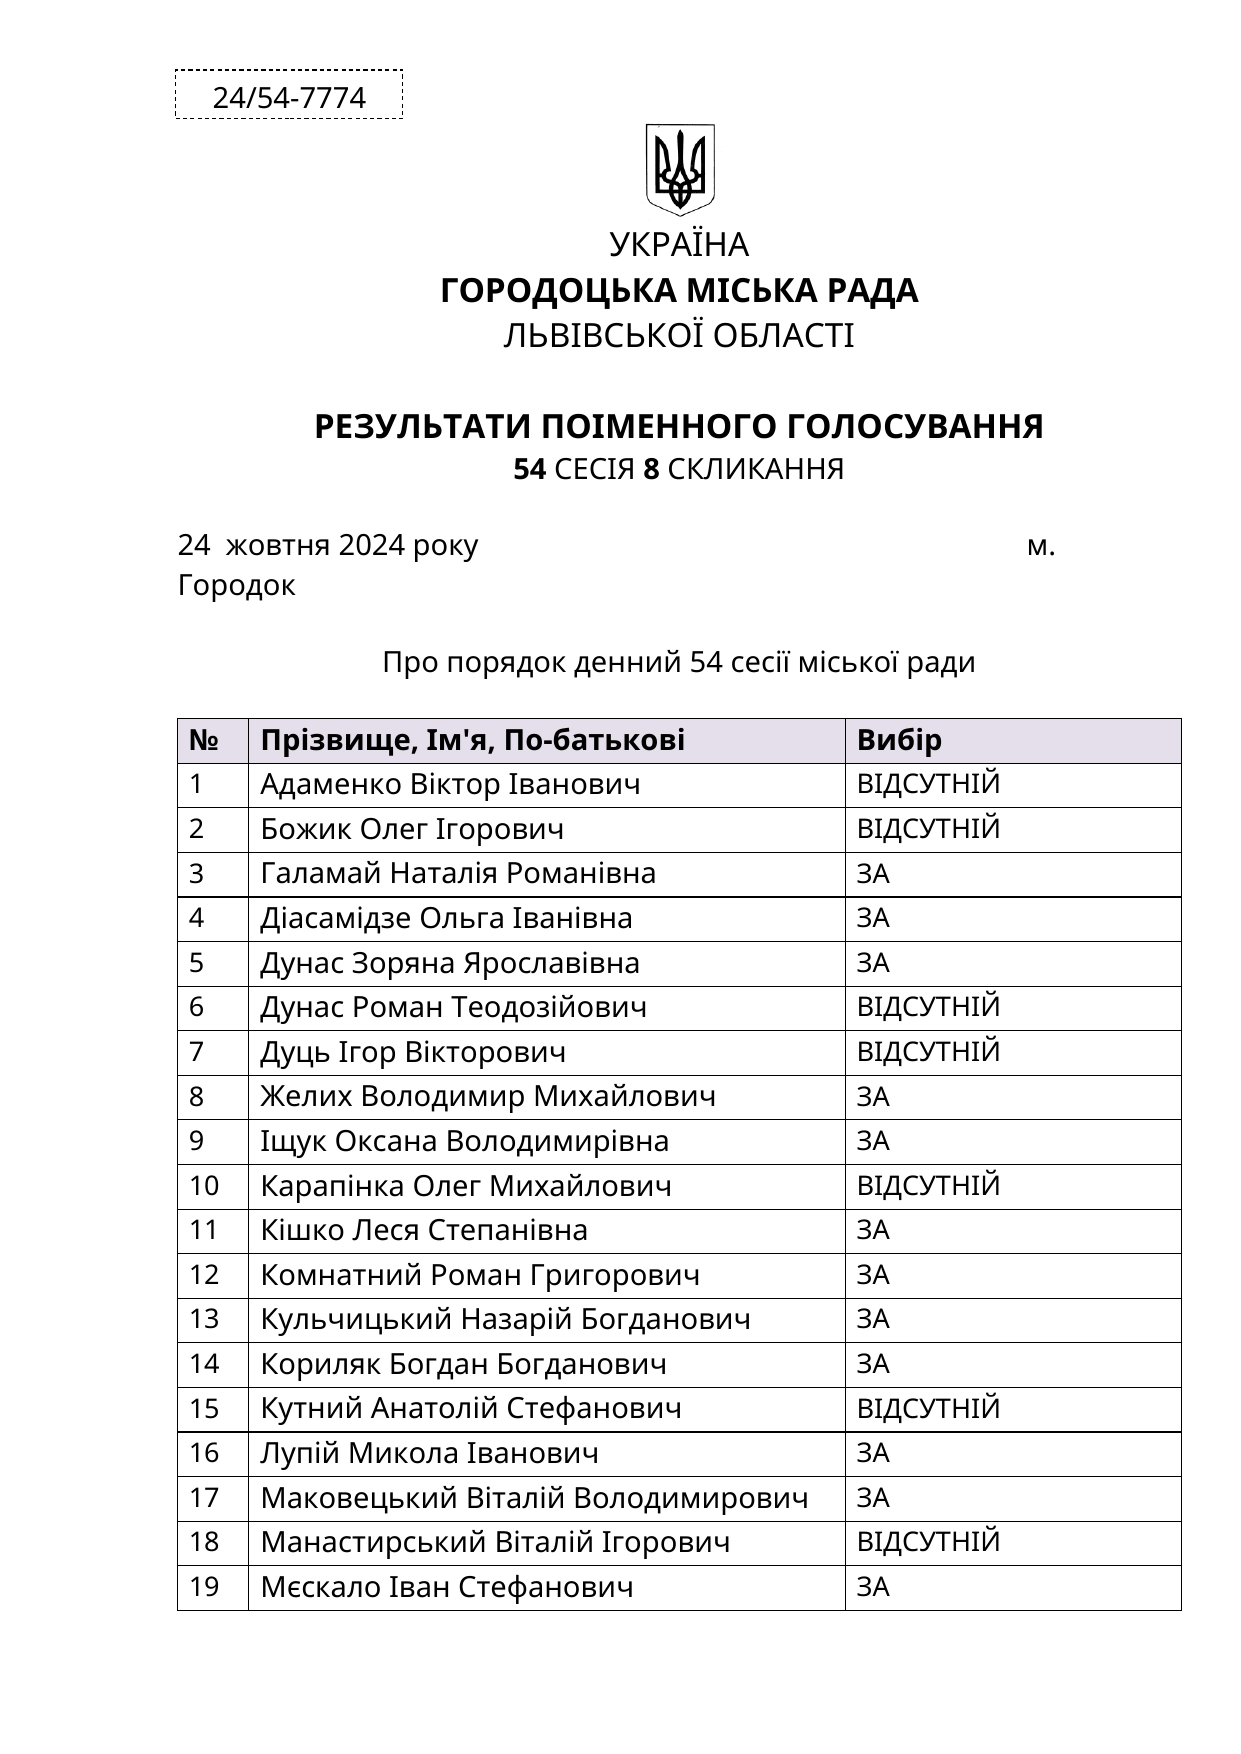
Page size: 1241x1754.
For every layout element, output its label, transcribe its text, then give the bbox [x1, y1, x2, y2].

table_cell ЗА [846, 942, 1181, 986]
table_cell ВІДСУТНІЙ [846, 1388, 1181, 1431]
table_cell 8 [178, 1076, 248, 1119]
table_cell 6 [178, 987, 248, 1030]
table_cell 17 [178, 1477, 248, 1521]
table_header № [178, 719, 248, 763]
table_cell ЗА [846, 1343, 1181, 1387]
text РЕЗУЛЬТАТИ ПОІМЕННОГО ГОЛОСУВАННЯ [177, 403, 1181, 448]
table_cell Кішко Леся Степанівна [249, 1210, 845, 1253]
text ГОРОДОЦЬКА МІСЬКА РАДА [177, 266, 1181, 312]
table_cell 18 [178, 1522, 248, 1565]
table_header Прізвище, Ім'я, По-батькові [249, 719, 845, 763]
table_cell Желих Володимир Михайлович [249, 1076, 845, 1119]
table_cell ВІДСУТНІЙ [846, 1165, 1181, 1208]
table_cell ЗА [846, 853, 1181, 896]
table_cell 7 [178, 1031, 248, 1075]
table_header Вибір [846, 719, 1181, 763]
table_cell Кориляк Богдан Богданович [249, 1343, 845, 1387]
table_cell ЗА [846, 898, 1181, 941]
table_cell 4 [178, 898, 248, 941]
picture [633, 118, 726, 221]
table_cell Діасамідзе Ольга Іванівна [249, 898, 845, 941]
table_cell Лупій Микола Іванович [249, 1433, 845, 1476]
table_cell Кульчицький Назарій Богданович [249, 1299, 845, 1342]
table_cell ЗА [846, 1076, 1181, 1119]
table_cell 15 [178, 1388, 248, 1431]
table_cell ЗА [846, 1210, 1181, 1253]
table_cell 1 [178, 764, 248, 807]
table_cell ЗА [846, 1254, 1181, 1298]
table_cell 5 [178, 942, 248, 986]
table_cell Божик Олег Ігорович [249, 808, 845, 852]
text 54 СЕСІЯ 8 СКЛИКАННЯ [177, 448, 1181, 488]
table_cell ЗА [846, 1477, 1181, 1521]
table_cell ЗА [846, 1433, 1181, 1476]
text 24 жовтня 2024 року м. Городок [177, 525, 1181, 604]
text ЛЬВІВСЬКОЇ ОБЛАСТІ [177, 312, 1181, 357]
table_cell 14 [178, 1343, 248, 1387]
table_cell 9 [178, 1120, 248, 1164]
table_cell Мєскало Іван Стефанович [249, 1566, 845, 1610]
table_cell Кутний Анатолій Стефанович [249, 1388, 845, 1431]
table_cell ЗА [846, 1299, 1181, 1342]
table_cell Адаменко Віктор Іванович [249, 764, 845, 807]
table_cell Манастирський Віталій Ігорович [249, 1522, 845, 1565]
table_cell 10 [178, 1165, 248, 1208]
table_cell ЗА [846, 1120, 1181, 1164]
table_cell 3 [178, 853, 248, 896]
table_cell Карапінка Олег Михайлович [249, 1165, 845, 1208]
table_cell ЗА [846, 1566, 1181, 1610]
table_cell 2 [178, 808, 248, 852]
table_cell ВІДСУТНІЙ [846, 1522, 1181, 1565]
table_cell ВІДСУТНІЙ [846, 764, 1181, 807]
table_cell ВІДСУТНІЙ [846, 808, 1181, 852]
text Про порядок денний 54 сесії міської ради [177, 641, 1181, 681]
table_cell Дунас Зоряна Ярославівна [249, 942, 845, 986]
table_cell Дуць Ігор Вікторович [249, 1031, 845, 1075]
table_cell 11 [178, 1210, 248, 1253]
table_cell Комнатний Роман Григорович [249, 1254, 845, 1298]
table_cell Галамай Наталія Романівна [249, 853, 845, 896]
table_cell 19 [178, 1566, 248, 1610]
table_cell 12 [178, 1254, 248, 1298]
table_cell 13 [178, 1299, 248, 1342]
text УКРАЇНА [177, 221, 1181, 266]
table_cell Дунас Роман Теодозійович [249, 987, 845, 1030]
table_cell Маковецький Віталій Володимирович [249, 1477, 845, 1521]
table_cell ВІДСУТНІЙ [846, 987, 1181, 1030]
table_cell 16 [178, 1433, 248, 1476]
table_cell Іщук Оксана Володимирівна [249, 1120, 845, 1164]
table_cell ВІДСУТНІЙ [846, 1031, 1181, 1075]
